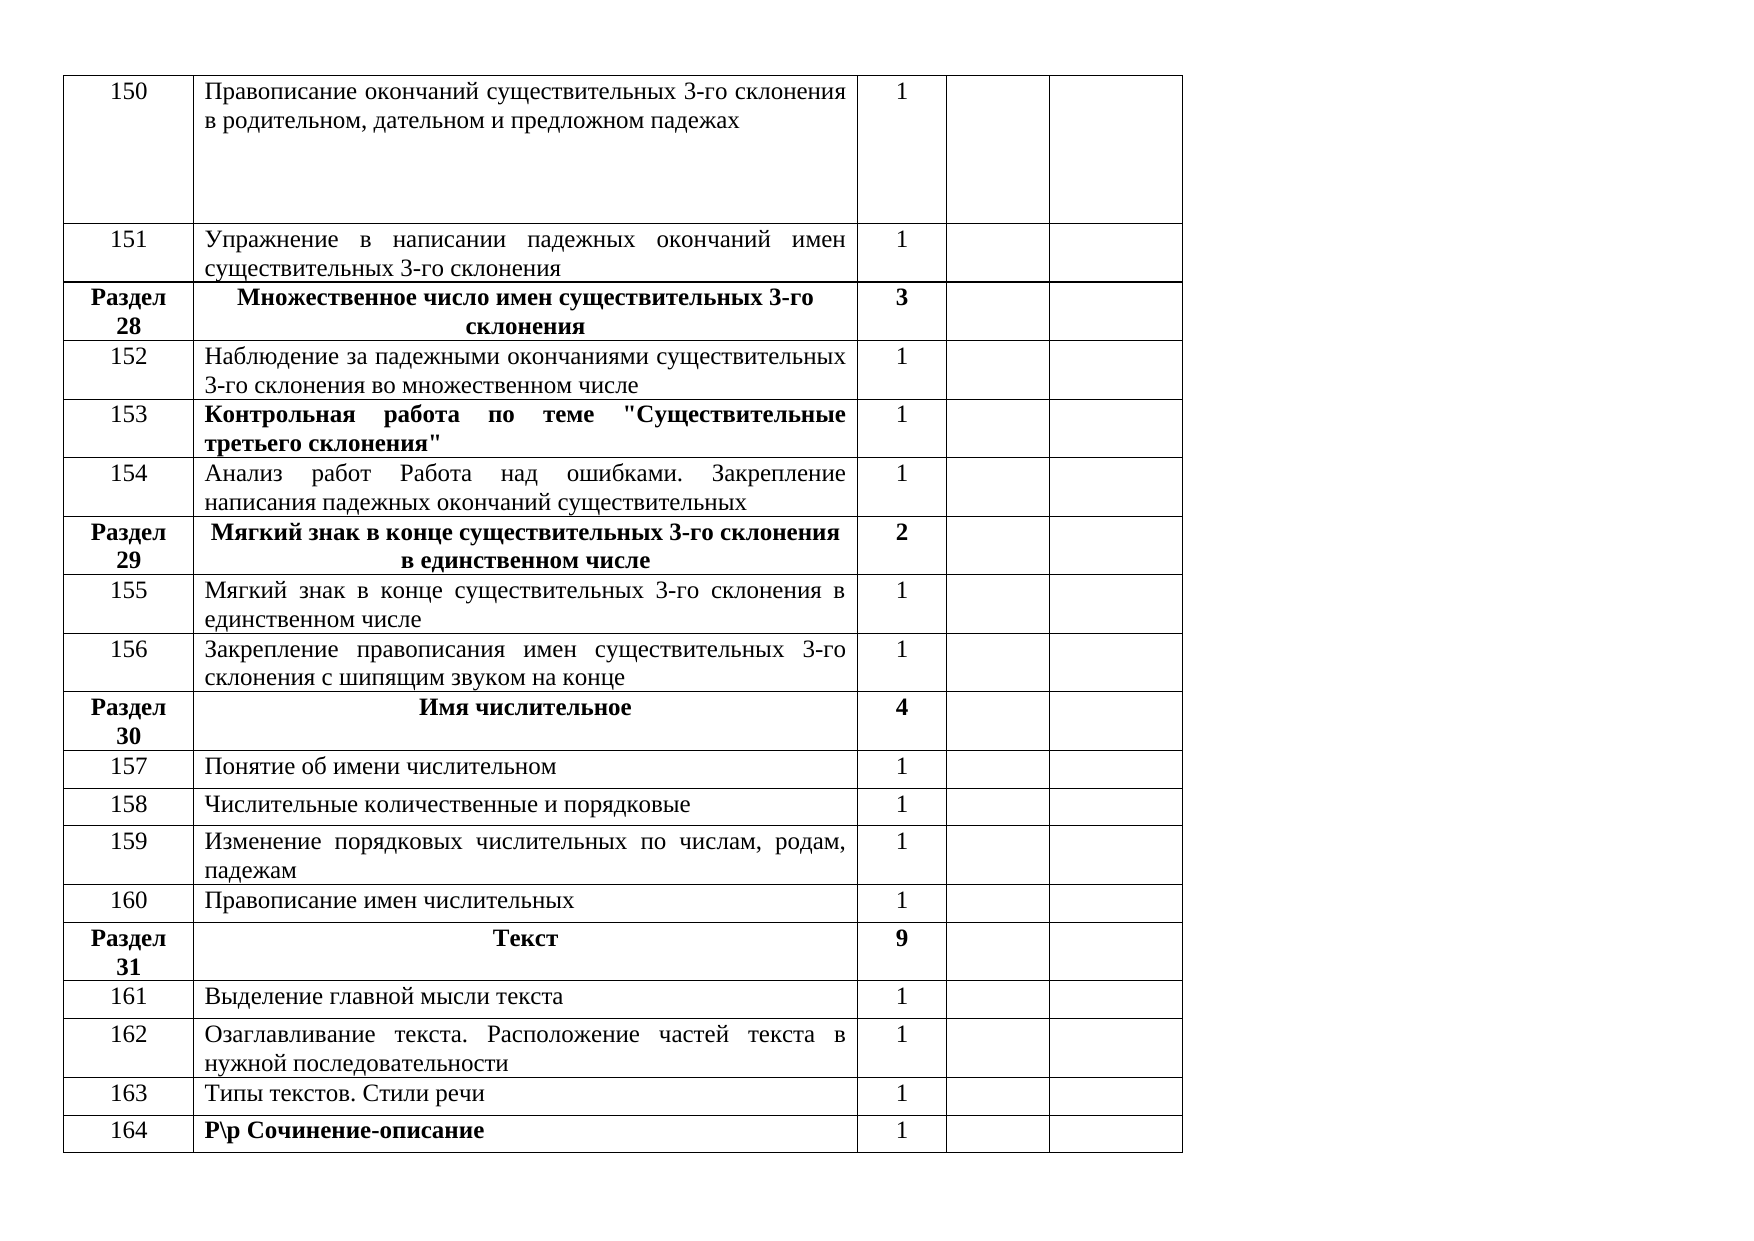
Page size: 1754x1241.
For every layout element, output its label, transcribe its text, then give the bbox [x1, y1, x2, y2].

table_cell Р\р Сочинение-описание [194, 1116, 857, 1152]
table_cell 152 [64, 341, 193, 398]
table_cell [1050, 283, 1182, 340]
table_cell 155 [64, 575, 193, 633]
table_cell Числительные количественные и порядковые [194, 789, 857, 825]
table_cell [947, 826, 1049, 884]
table_cell [1050, 789, 1182, 825]
table_cell Мягкий знак в конце существительных 3-го склонения в единственном числе [194, 575, 857, 633]
table_cell 1 [858, 826, 946, 884]
table_cell 163 [64, 1078, 193, 1114]
table_cell [947, 885, 1049, 922]
table_cell [1050, 76, 1182, 223]
table_cell [947, 981, 1049, 1018]
table_cell Раздел 30 [64, 692, 193, 750]
table_cell 164 [64, 1116, 193, 1152]
table_cell [1050, 692, 1182, 750]
table_cell Имя числительное [194, 692, 857, 750]
table_cell 1 [858, 458, 946, 516]
table_cell [1050, 826, 1182, 884]
table_cell 1 [858, 400, 946, 457]
table_cell 2 [858, 517, 946, 574]
table_cell Закрепление правописания имен существительных 3-го склонения с шипящим звуком на конце [194, 634, 857, 691]
table_cell Текст [194, 923, 857, 980]
table_cell 3 [858, 283, 946, 340]
table_cell Анализ работ Работа над ошибками. Закрепление написания падежных окончаний существительных [194, 458, 857, 516]
table_cell [1050, 1116, 1182, 1152]
table_cell 1 [858, 885, 946, 922]
table_cell [947, 458, 1049, 516]
table_cell Множественное число имен существительных 3-го склонения [194, 283, 857, 340]
table_cell 1 [858, 341, 946, 398]
table_cell [1050, 1019, 1182, 1077]
table_cell 158 [64, 789, 193, 825]
table_cell [1050, 885, 1182, 922]
table_cell [947, 1116, 1049, 1152]
table_cell [947, 224, 1049, 281]
table_cell Выделение главной мысли текста [194, 981, 857, 1018]
table_cell [1050, 400, 1182, 457]
table_cell [947, 692, 1049, 750]
table_cell [1050, 517, 1182, 574]
table_cell 1 [858, 575, 946, 633]
table_cell [1050, 341, 1182, 398]
table_cell 159 [64, 826, 193, 884]
table_cell Упражнение в написании падежных окончаний имен существительных 3-го склонения [194, 224, 857, 281]
table_cell 156 [64, 634, 193, 691]
table_cell 1 [858, 751, 946, 788]
table_cell 1 [858, 76, 946, 223]
table_cell 9 [858, 923, 946, 980]
table_cell Правописание имен числительных [194, 885, 857, 922]
table_cell Раздел 28 [64, 283, 193, 340]
table_cell [1050, 981, 1182, 1018]
table_cell Озаглавливание текста. Расположение частей текста в нужной последовательности [194, 1019, 857, 1077]
table_cell [1050, 751, 1182, 788]
table_cell 154 [64, 458, 193, 516]
table_cell [947, 341, 1049, 398]
table_cell 1 [858, 1019, 946, 1077]
table_cell 1 [858, 1078, 946, 1114]
table_cell 161 [64, 981, 193, 1018]
table_cell 162 [64, 1019, 193, 1077]
table_cell 151 [64, 224, 193, 281]
table_cell Правописание окончаний существительных 3-го склонения в родительном, дательном и предложном падежах [194, 76, 857, 223]
table_cell Контрольная работа по теме "Существительные третьего склонения" [194, 400, 857, 457]
table_cell [1050, 634, 1182, 691]
table_cell Изменение порядковых числительных по числам, родам, падежам [194, 826, 857, 884]
table_cell [1050, 575, 1182, 633]
table_cell Мягкий знак в конце существительных 3-го склонения в единственном числе [194, 517, 857, 574]
table_cell 1 [858, 224, 946, 281]
table_cell 1 [858, 981, 946, 1018]
table_cell Типы текстов. Стили речи [194, 1078, 857, 1114]
table_cell 153 [64, 400, 193, 457]
table_cell [1050, 458, 1182, 516]
table_cell 4 [858, 692, 946, 750]
table_cell [947, 76, 1049, 223]
table_cell [947, 517, 1049, 574]
table_cell [947, 634, 1049, 691]
table_cell [947, 751, 1049, 788]
table_cell [947, 789, 1049, 825]
table_cell [947, 923, 1049, 980]
table_cell 1 [858, 634, 946, 691]
table_cell Понятие об имени числительном [194, 751, 857, 788]
table_cell Наблюдение за падежными окончаниями существительных 3-го склонения во множественном числе [194, 341, 857, 398]
table_cell [1050, 224, 1182, 281]
table_cell 150 [64, 76, 193, 223]
table_cell Раздел 31 [64, 923, 193, 980]
table_cell [947, 400, 1049, 457]
table_cell [947, 283, 1049, 340]
table_cell 1 [858, 789, 946, 825]
table_cell [1050, 1078, 1182, 1114]
table_cell [947, 1019, 1049, 1077]
table_cell [947, 1078, 1049, 1114]
table_cell [947, 575, 1049, 633]
table_cell 1 [858, 1116, 946, 1152]
table_cell [1050, 923, 1182, 980]
table_cell Раздел 29 [64, 517, 193, 574]
table_cell 157 [64, 751, 193, 788]
table_cell 160 [64, 885, 193, 922]
